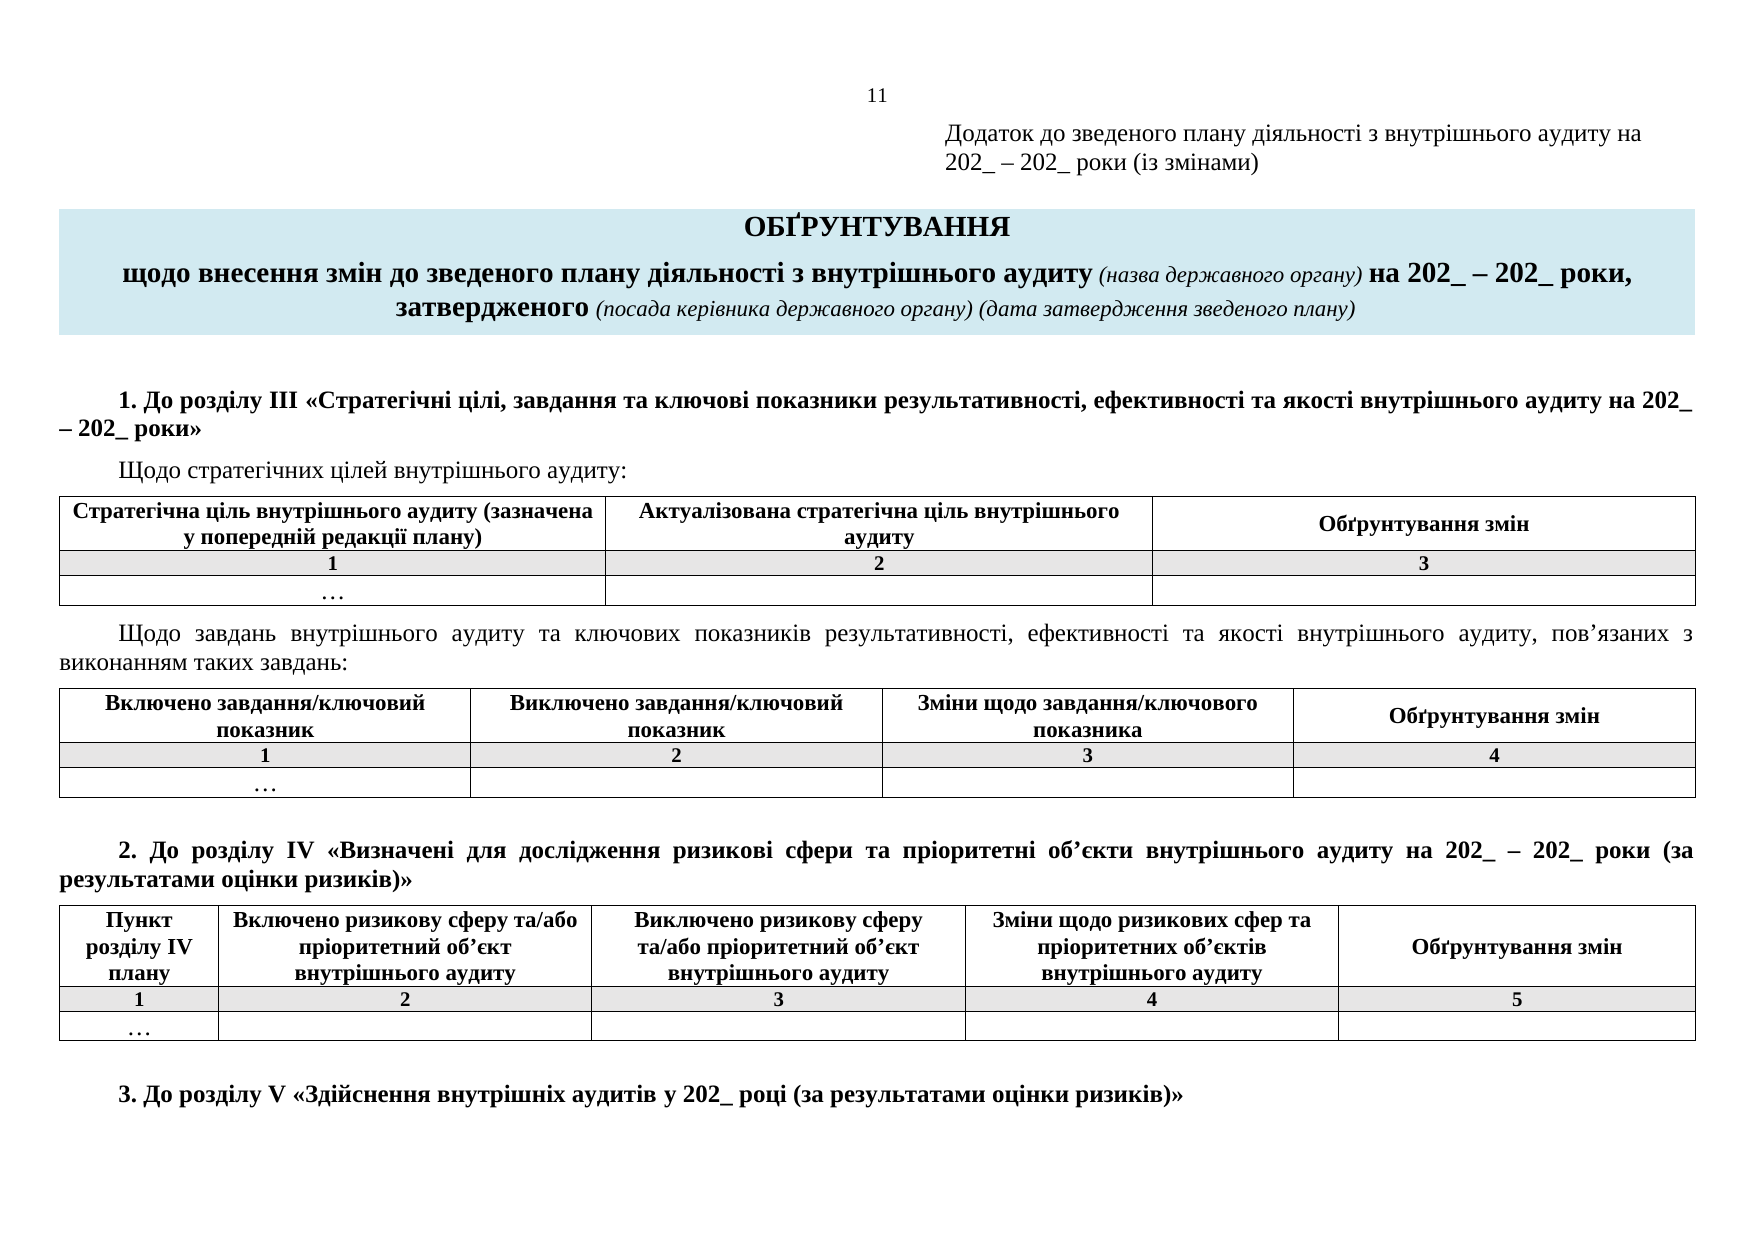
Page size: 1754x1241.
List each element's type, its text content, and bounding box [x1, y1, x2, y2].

table_cell [219, 1012, 591, 1040]
text Щодо завдань внутрішнього аудиту та ключових показників результативності, ефективності та якості внутрішнього аудиту, пов’язаних з виконанням таких завдань: [59, 618, 1695, 676]
table_header Виключено завдання/ключовий показник [471, 689, 882, 742]
table_cell [1339, 1012, 1695, 1040]
table_cell 2 [606, 551, 1152, 575]
table_cell [606, 576, 1152, 605]
table_header Обґрунтування змін [1294, 689, 1695, 742]
table_header Зміни щодо завдання/ключового показника [883, 689, 1293, 742]
text 1. До розділу ІІІ «Стратегічні цілі, завдання та ключові показники результативності, ефективності та якості внутрішнього аудиту на 202_ – 202_ роки» [59, 385, 1695, 442]
table_cell 3 [883, 743, 1293, 767]
table_header ОБҐРУНТУВАННЯ щодо внесення змін до зведеного плану діяльності з внутрішнього аудиту (назва державного органу) на 202_ – 202_ роки, затвердженого (посада керівника державного органу) (дата затвердження зведеного плану) [59, 209, 1695, 335]
table_header Зміни щодо ризикових сфер та пріоритетних об’єктів внутрішнього аудиту [966, 906, 1338, 986]
table_cell [883, 768, 1293, 797]
table_cell 2 [219, 987, 591, 1011]
table_cell 4 [966, 987, 1338, 1011]
table_header Стратегічна ціль внутрішнього аудиту (зазначена у попередній редакції плану) [60, 497, 605, 550]
table_cell 1 [60, 743, 470, 767]
table_header Обґрунтування змін [1339, 906, 1695, 986]
table_header Включено завдання/ключовий показник [60, 689, 470, 742]
table_header Актуалізована стратегічна ціль внутрішнього аудиту [606, 497, 1152, 550]
table_cell [966, 1012, 1338, 1040]
table_cell 5 [1339, 987, 1695, 1011]
table_cell [471, 768, 882, 797]
table_header Виключено ризикову сферу та/або пріоритетний об’єкт внутрішнього аудиту [592, 906, 965, 986]
table_cell … [60, 768, 470, 797]
table_cell 3 [592, 987, 965, 1011]
table_header Пункт розділу ІV плану [60, 906, 218, 986]
text 2. До розділу ІV «Визначені для дослідження ризикові сфери та пріоритетні об’єкти внутрішнього аудиту на 202_ – 202_ роки (за результатами оцінки ризиків)» [59, 835, 1695, 893]
table_cell 1 [60, 987, 218, 1011]
table_cell 4 [1294, 743, 1695, 767]
table_cell 2 [471, 743, 882, 767]
table_cell 1 [60, 551, 605, 575]
table_cell … [60, 1012, 218, 1040]
table_cell 3 [1153, 551, 1695, 575]
text 3. До розділу V «Здійснення внутрішніх аудитів у 202_ році (за результатами оцінки ризиків)» [59, 1079, 1695, 1108]
text Щодо стратегічних цілей внутрішнього аудиту: [59, 455, 1695, 483]
table_header Включено ризикову сферу та/або пріоритетний об’єкт внутрішнього аудиту [219, 906, 591, 986]
table_cell [592, 1012, 965, 1040]
table_cell … [60, 576, 605, 605]
text Додаток до зведеного плану діяльності з внутрішнього аудиту на 202_ – 202_ роки (із змінами) [945, 118, 1695, 176]
table_cell [1294, 768, 1695, 797]
table_cell [1153, 576, 1695, 605]
table_header Обґрунтування змін [1153, 497, 1695, 550]
